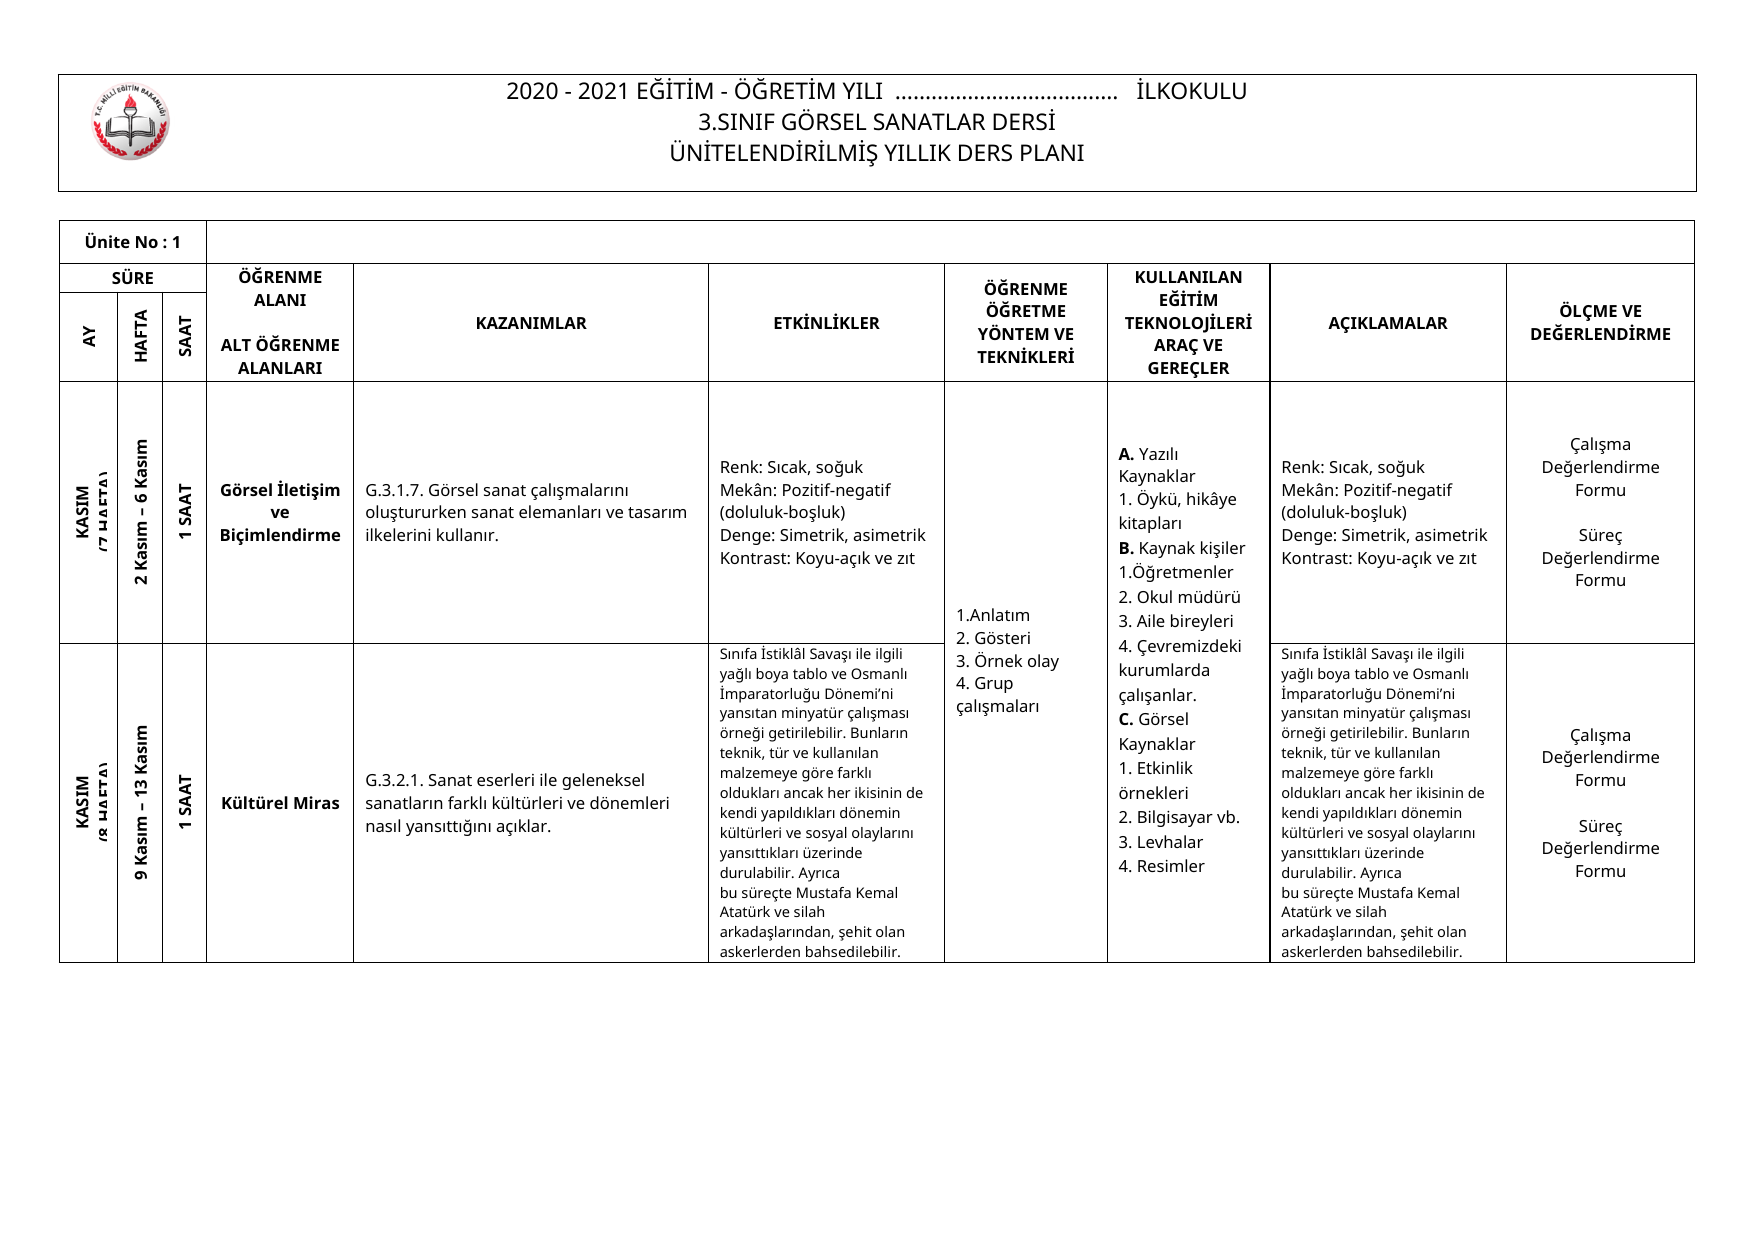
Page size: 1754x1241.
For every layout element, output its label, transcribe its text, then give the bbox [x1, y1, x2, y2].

table_cell G.3.1.7. Görsel sanat çalışmalarını oluştururken sanat elemanları ve tasarım ilkelerini kullanır. [354, 382, 708, 643]
table_cell KASIM (8.HAFTA) [60, 644, 117, 962]
table_cell Çalışma Değerlendirme Formu Süreç Değerlendirme Formu [1507, 644, 1694, 962]
table_cell KASIM (7.HAFTA) [60, 382, 117, 643]
table_cell KULLANILAN EĞİTİM TEKNOLOJİLERİ ARAÇ VE GEREÇLER [1108, 264, 1269, 381]
table_cell Çalışma Değerlendirme Formu Süreç Değerlendirme Formu [1507, 382, 1694, 643]
table_cell Sınıfa İstiklâl Savaşı ile ilgili yağlı boya tablo ve Osmanlı İmparatorluğu Dönemi’ni yansıtan minyatür çalışması örneği getirilebilir. Bunların teknik, tür ve kullanılan malzemeye göre farklı oldukları ancak her ikisinin de kendi yapıldıkları dönemin kültürleri ve sosyal olaylarını yansıttıkları üzerinde durulabilir. Ayrıca bu süreçte Mustafa Kemal Atatürk ve silah arkadaşlarından, şehit olan askerlerden bahsedilebilir. [709, 644, 944, 962]
table_cell ÖĞRENME ALANI ALT ÖĞRENME ALANLARI [207, 264, 353, 381]
table_cell Renk: Sıcak, soğuk Mekân: Pozitif-negatif (doluluk-boşluk) Denge: Simetrik, asimetrik Kontrast: Koyu-açık ve zıt [709, 382, 944, 643]
table_cell Renk: Sıcak, soğuk Mekân: Pozitif-negatif (doluluk-boşluk) Denge: Simetrik, asimetrik Kontrast: Koyu-açık ve zıt [1271, 382, 1506, 643]
table_cell 9 Kasım – 13 Kasım [118, 644, 162, 962]
table_cell SAAT [163, 293, 206, 381]
table_cell ÖLÇME VE DEĞERLENDİRME [1507, 264, 1694, 381]
table_cell G.3.2.1. Sanat eserleri ile geleneksel sanatların farklı kültürleri ve dönemleri nasıl yansıttığını açıklar. [354, 644, 708, 962]
picture [85, 77, 175, 167]
table_cell AÇIKLAMALAR [1271, 264, 1506, 381]
table_cell Görsel İletişim ve Biçimlendirme [207, 382, 353, 643]
table_cell AY [60, 293, 117, 381]
table_cell 2 Kasım – 6 Kasım [118, 382, 162, 643]
table_cell HAFTA [118, 293, 162, 381]
table_cell Kültürel Miras [207, 644, 353, 962]
table_cell Sınıfa İstiklâl Savaşı ile ilgili yağlı boya tablo ve Osmanlı İmparatorluğu Dönemi’ni yansıtan minyatür çalışması örneği getirilebilir. Bunların teknik, tür ve kullanılan malzemeye göre farklı oldukları ancak her ikisinin de kendi yapıldıkları dönemin kültürleri ve sosyal olaylarını yansıttıkları üzerinde durulabilir. Ayrıca bu süreçte Mustafa Kemal Atatürk ve silah arkadaşlarından, şehit olan askerlerden bahsedilebilir. [1271, 644, 1506, 962]
table_header Ünite No : 1 [60, 221, 206, 263]
table_header [207, 221, 1694, 263]
table_cell 1 SAAT [163, 644, 206, 962]
table_cell A. Yazılı Kaynaklar 1. Öykü, hikâye kitapları B. Kaynak kişiler 1.Öğretmenler 2. Okul müdürü 3. Aile bireyleri 4. Çevremizdeki kurumlarda çalışanlar. C. Görsel Kaynaklar 1. Etkinlik örnekleri 2. Bilgisayar vb. 3. Levhalar 4. Resimler [1108, 382, 1269, 962]
table_cell KAZANIMLAR [354, 264, 708, 381]
table_cell ÖĞRENME ÖĞRETME YÖNTEM VE TEKNİKLERİ [945, 264, 1107, 381]
table_cell 1 SAAT [163, 382, 206, 643]
table_cell 1.Anlatım 2. Gösteri 3. Örnek olay 4. Grup çalışmaları [945, 382, 1107, 962]
table_cell SÜRE [60, 264, 206, 292]
table_cell ETKİNLİKLER [709, 264, 944, 381]
